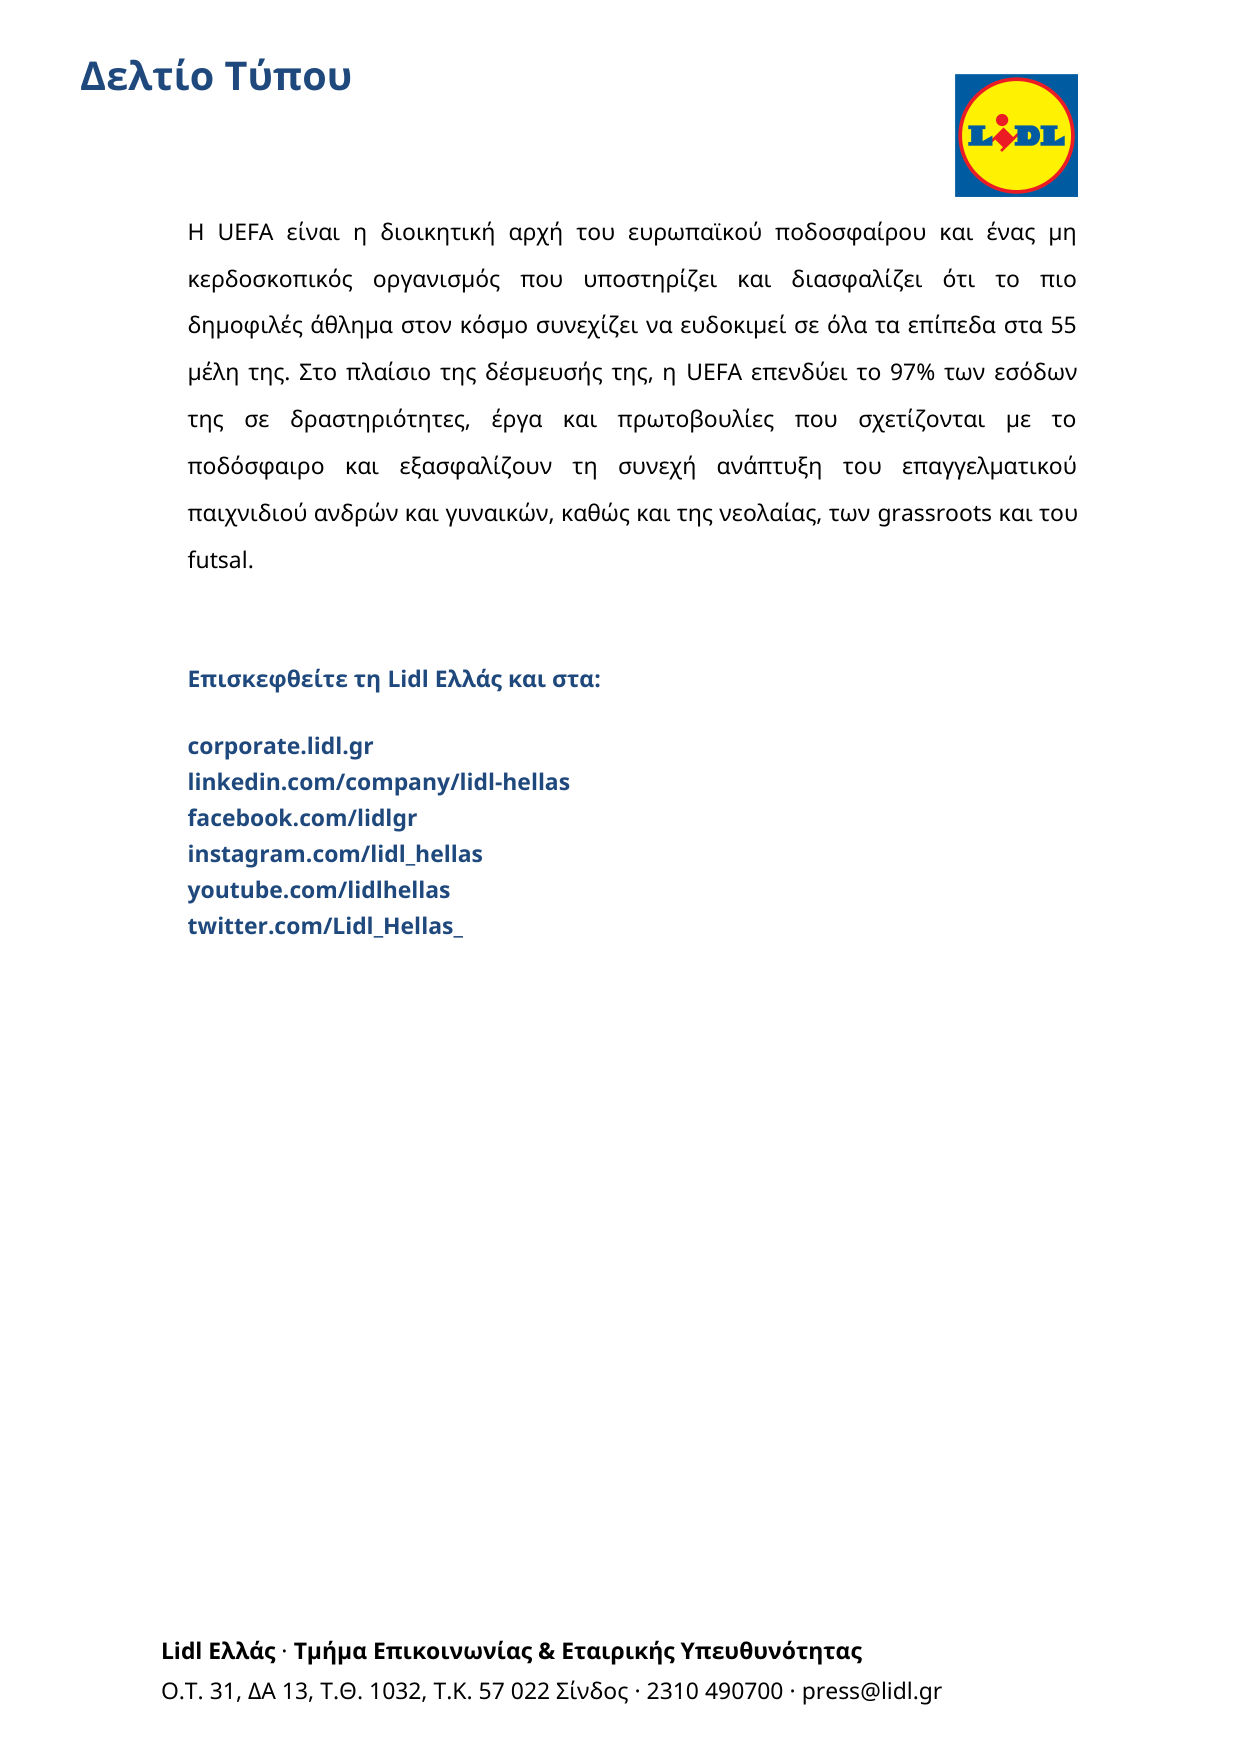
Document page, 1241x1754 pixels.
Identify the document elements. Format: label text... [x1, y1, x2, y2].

text linkedin.com/company/lidl-hellas [187, 766, 1078, 797]
picture [954, 73, 1078, 198]
text facebook.com/lidlgr [187, 802, 1078, 833]
text corporate.lidl.gr [187, 730, 1078, 761]
text youtube.com/lidlhellas [187, 874, 1078, 905]
text Επισκεφθείτε τη Lidl Ελλάς και στα: [187, 662, 1078, 694]
text twitter.com/Lidl_Hellas_ [187, 910, 1078, 941]
text Η UEFA είναι η διοικητική αρχή του ευρωπαϊκού ποδοσφαίρου και ένας μη κερδοσκοπικός οργανισμός που υποστηρίζει και διασφαλίζει ότι το πιο δημοφιλές άθλημα στον κόσμο συνεχίζει να ευδοκιμεί σε όλα τα επίπεδα στα 55 μέλη της. Στο πλαίσιο της δέσμευσής της, η UEFA επενδύει το 97% των εσόδων της σε δραστηριότητες, έργα και πρωτοβουλίες που σχετίζονται με το ποδόσφαιρο και εξασφαλίζουν τη συνεχή ανάπτυξη του επαγγελματικού παιχνιδιού ανδρών και γυναικών, καθώς και της νεολαίας, των grassroots και του futsal. [187, 216, 1078, 575]
text instagram.com/lidl_hellas [187, 838, 1078, 869]
